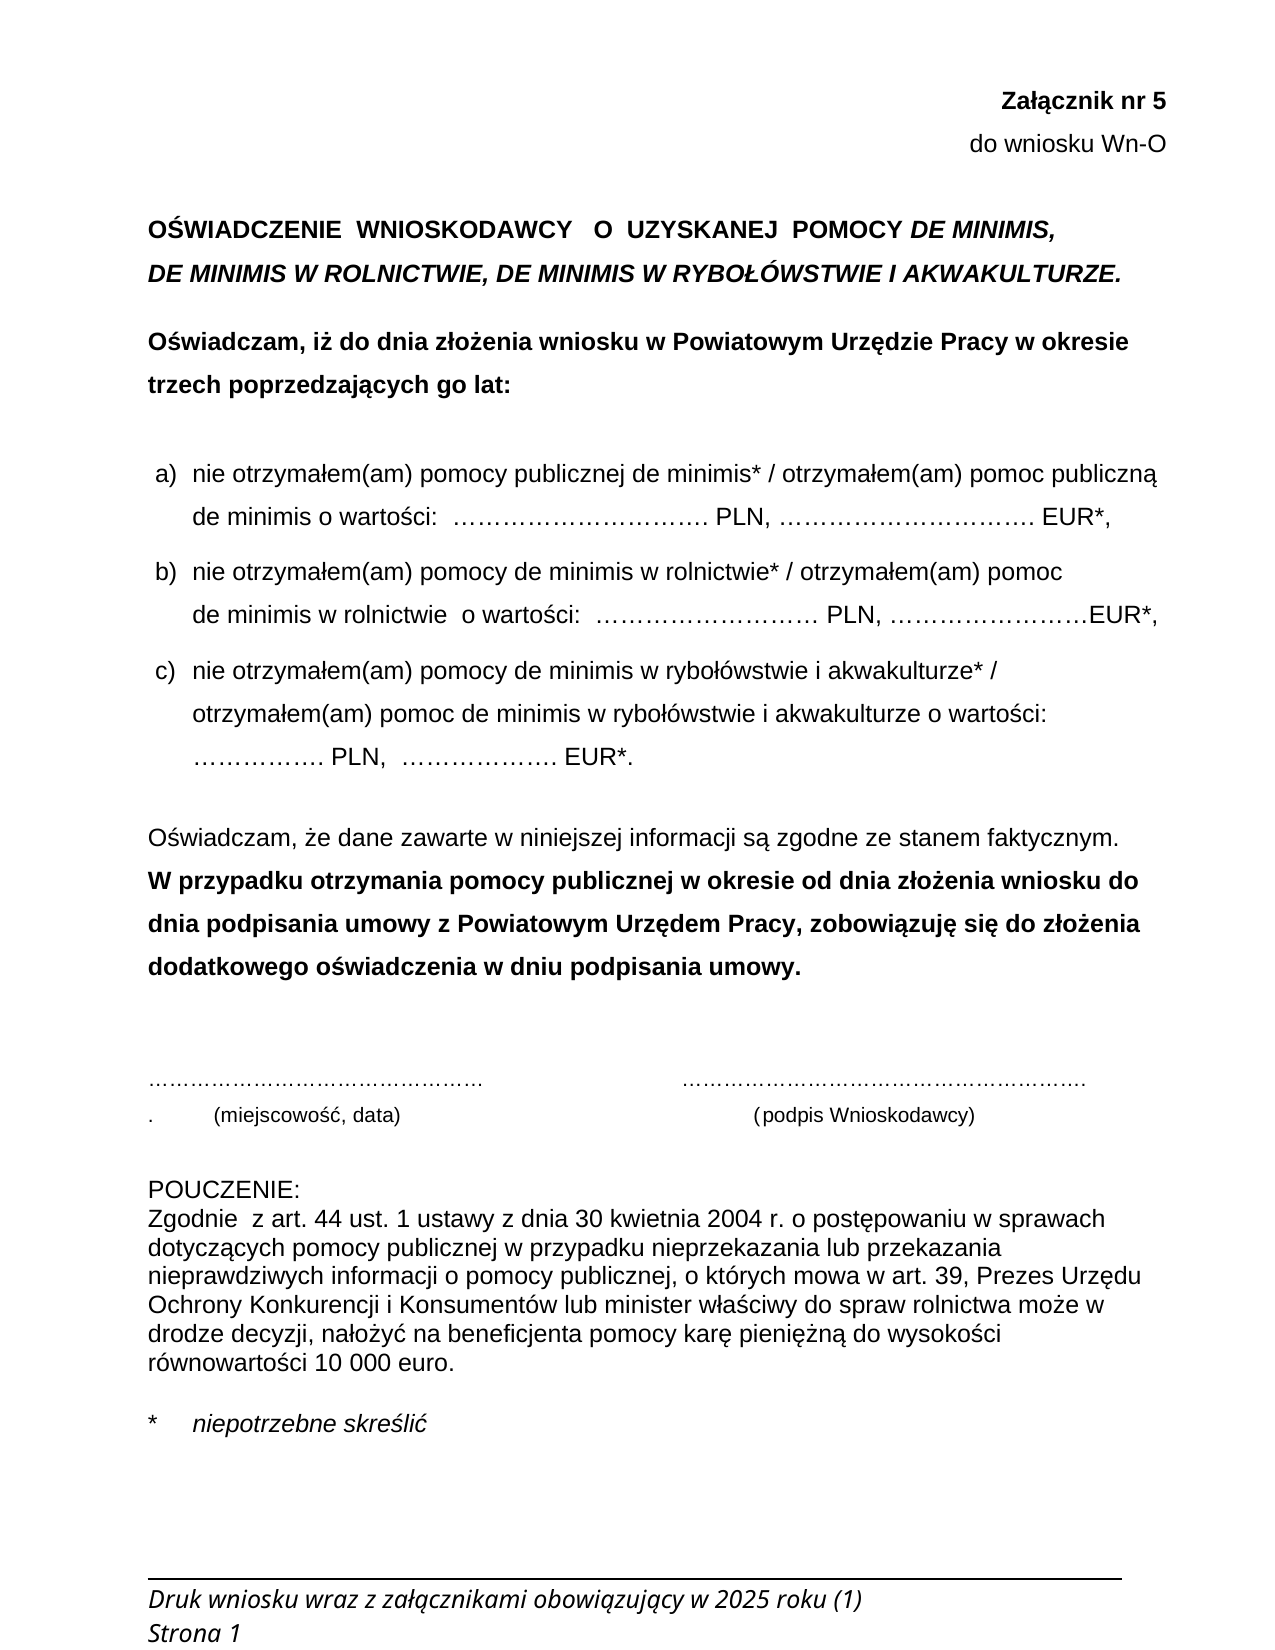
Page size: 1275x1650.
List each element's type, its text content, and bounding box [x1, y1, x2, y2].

text Oświadczam, iż do dnia złożenia wniosku w Powiatowym Urzędzie Pracy w okresie trzech poprzedzających go lat: [148, 327, 1167, 399]
text do wniosku Wn-O [148, 129, 1167, 158]
list nie otrzymałem(am) pomocy de minimis w rolnictwie* / otrzymałem(am) pomoc de minimis w rolnictwie o wartości: ……………………… PLN, ……………………EUR*, [155, 557, 1167, 629]
subtitle Oświadczenie WNIOSKODAWCY O UZYSKANEJ POMOCY DE MINIMIS, DE MINIMIS W ROLNICTWIE, DE MINIMIS W RYBOŁÓWSTWIE I AKWAKULTURZE. [148, 216, 1167, 287]
text * niepotrzebne skreślić [148, 1409, 1167, 1438]
list nie otrzymałem(am) pomocy publicznej de minimis* / otrzymałem(am) pomoc publiczną de minimis o wartości: …………………………. PLN, …………………………. EUR*, [155, 458, 1167, 530]
text W przypadku otrzymania pomocy publicznej w okresie od dnia złożenia wniosku do dnia podpisania umowy z Powiatowym Urzędem Pracy, zobowiązuję się do złożenia dodatkowego oświadczenia w dniu podpisania umowy. [148, 866, 1167, 981]
text Oświadczam, że dane zawarte w niniejszej informacji są zgodne ze stanem faktycznym. [148, 823, 1167, 852]
text Zgodnie z art. 44 ust. 1 ustawy z dnia 30 kwietnia 2004 r. o postępowaniu w sprawach dotyczących pomocy publicznej w przypadku nieprzekazania lub przekazania nieprawdziwych informacji o pomocy publicznej, o których mowa w art. 39, Prezes Urzędu Ochrony Konkurencji i Konsumentów lub minister właściwy do spraw rolnictwa może w drodze decyzji, nałożyć na beneficjenta pomocy karę pieniężną do wysokości równowartości 10 000 euro. [148, 1204, 1167, 1376]
text Załącznik nr 5 [260, 86, 1167, 115]
text POUCZENIE: [148, 1175, 1167, 1204]
list nie otrzymałem(am) pomocy de minimis w rybołówstwie i akwakulturze* / otrzymałem(am) pomoc de minimis w rybołówstwie i akwakulturze o wartości: ……………. PLN, ………………. EUR*. [155, 656, 1167, 771]
text ………………………………………… …………………………………………………. . (miejscowość, data) (podpis Wnioskodawcy) [148, 1067, 1167, 1163]
